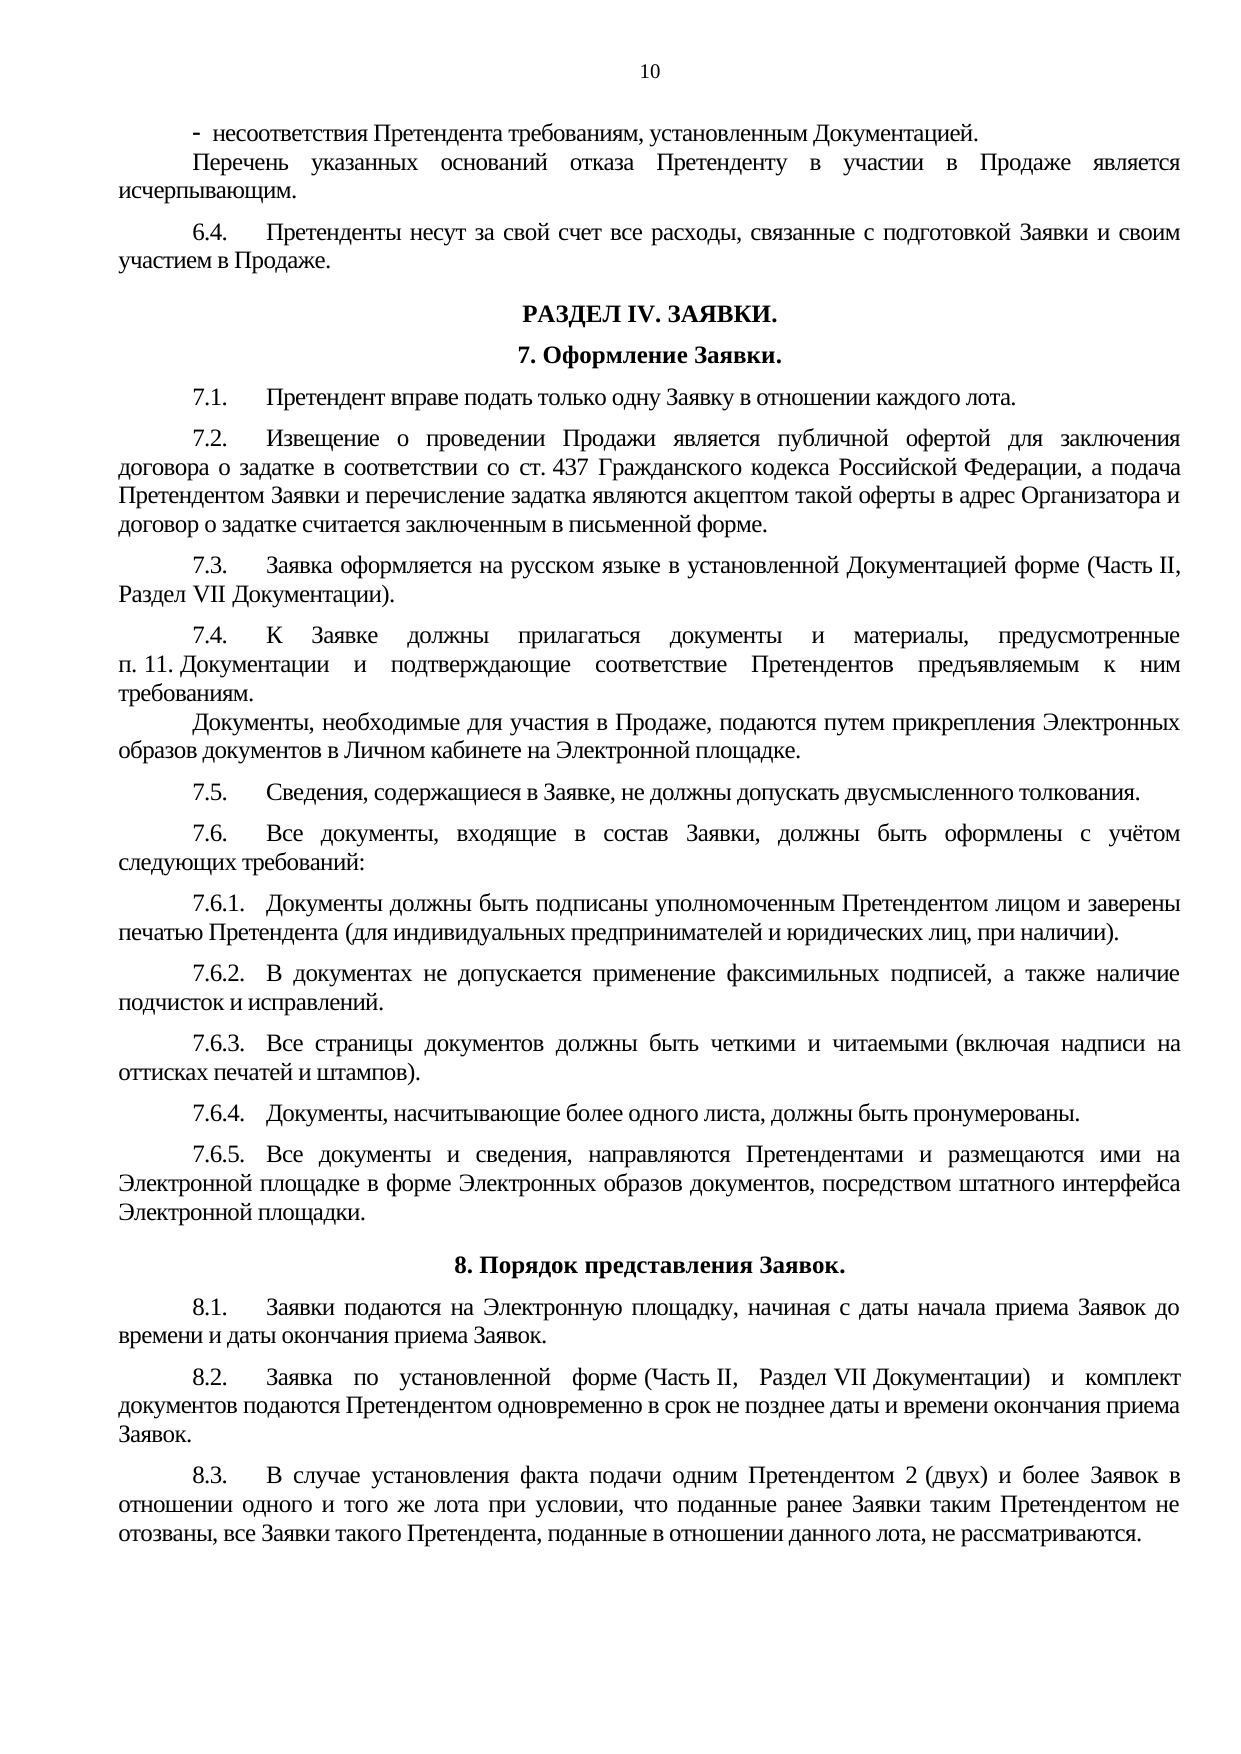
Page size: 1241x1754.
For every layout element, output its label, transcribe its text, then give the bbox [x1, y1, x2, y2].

list Заявка оформляется на русском языке в установленной Документацией форме (Часть II, Раздел VII Документации). [118, 551, 1181, 608]
list ЗАЯВКИ. [118, 299, 1181, 328]
list Заявки подаются на Электронную площадку, начиная с даты начала приема Заявок до времени и даты окончания приема Заявок. [118, 1292, 1181, 1349]
list Документы должны быть подписаны уполномоченным Претендентом лицом и заверены печатью Претендента (для индивидуальных предпринимателей и юридических лиц, при наличии). [118, 888, 1181, 946]
list В случае установления факта подачи одним Претендентом 2 (двух) и более Заявок в отношении одного и того же лота при условии, что поданные ранее Заявки таким Претендентом не отозваны, все Заявки такого Претендента, поданные в отношении данного лота, не рассматриваются. [118, 1461, 1181, 1547]
list Документы, насчитывающие более одного листа, должны быть пронумерованы. [118, 1098, 1181, 1127]
list Извещение о проведении Продажи является публичной офертой для заключения договора о задатке в соответствии со ст. 437 Гражданского кодекса Российской Федерации, а подача Претендентом Заявки и перечисление задатка являются акцептом такой оферты в адрес Организатора и договор о задатке считается заключенным в письменной форме. [118, 423, 1181, 538]
text Перечень указанных оснований отказа Претенденту в участии в Продаже является исчерпывающим. [118, 147, 1181, 204]
list Претенденты несут за свой счет все расходы, связанные с подготовкой Заявки и своим участием в Продаже. [118, 217, 1181, 274]
list Сведения, содержащиеся в Заявке, не должны допускать двусмысленного толкования. [118, 777, 1181, 806]
list несоответствия Претендента требованиям, установленным Документацией. [118, 118, 1181, 147]
list Порядок представления Заявок. [118, 1251, 1181, 1279]
list Оформление Заявки. [118, 341, 1181, 369]
list Все страницы документов должны быть четкими и читаемыми (включая надписи на оттисках печатей и штампов). [118, 1028, 1181, 1086]
text Документы, необходимые для участия в Продаже, подаются путем прикрепления Электронных образов документов в Личном кабинете на Электронной площадке. [118, 707, 1181, 764]
list В документах не допускается применение факсимильных подписей, а также наличие подчисток и исправлений. [118, 958, 1181, 1016]
list Претендент вправе подать только одну Заявку в отношении каждого лота. [118, 382, 1181, 411]
list Все документы и сведения, направляются Претендентами и размещаются ими на Электронной площадке в форме Электронных образов документов, посредством штатного интерфейса Электронной площадки. [118, 1139, 1181, 1226]
list Заявка по установленной форме (Часть II, Раздел VII Документации) и комплект документов подаются Претендентом одновременно в срок не позднее даты и времени окончания приема Заявок. [118, 1362, 1181, 1448]
list Все документы, входящие в состав Заявки, должны быть оформлены с учётом следующих требований: [118, 818, 1181, 876]
list К Заявке должны прилагаться документы и материалы, предусмотренные п. 11. Документации и подтверждающие соответствие Претендентов предъявляемым к ним требованиям. [118, 621, 1181, 707]
